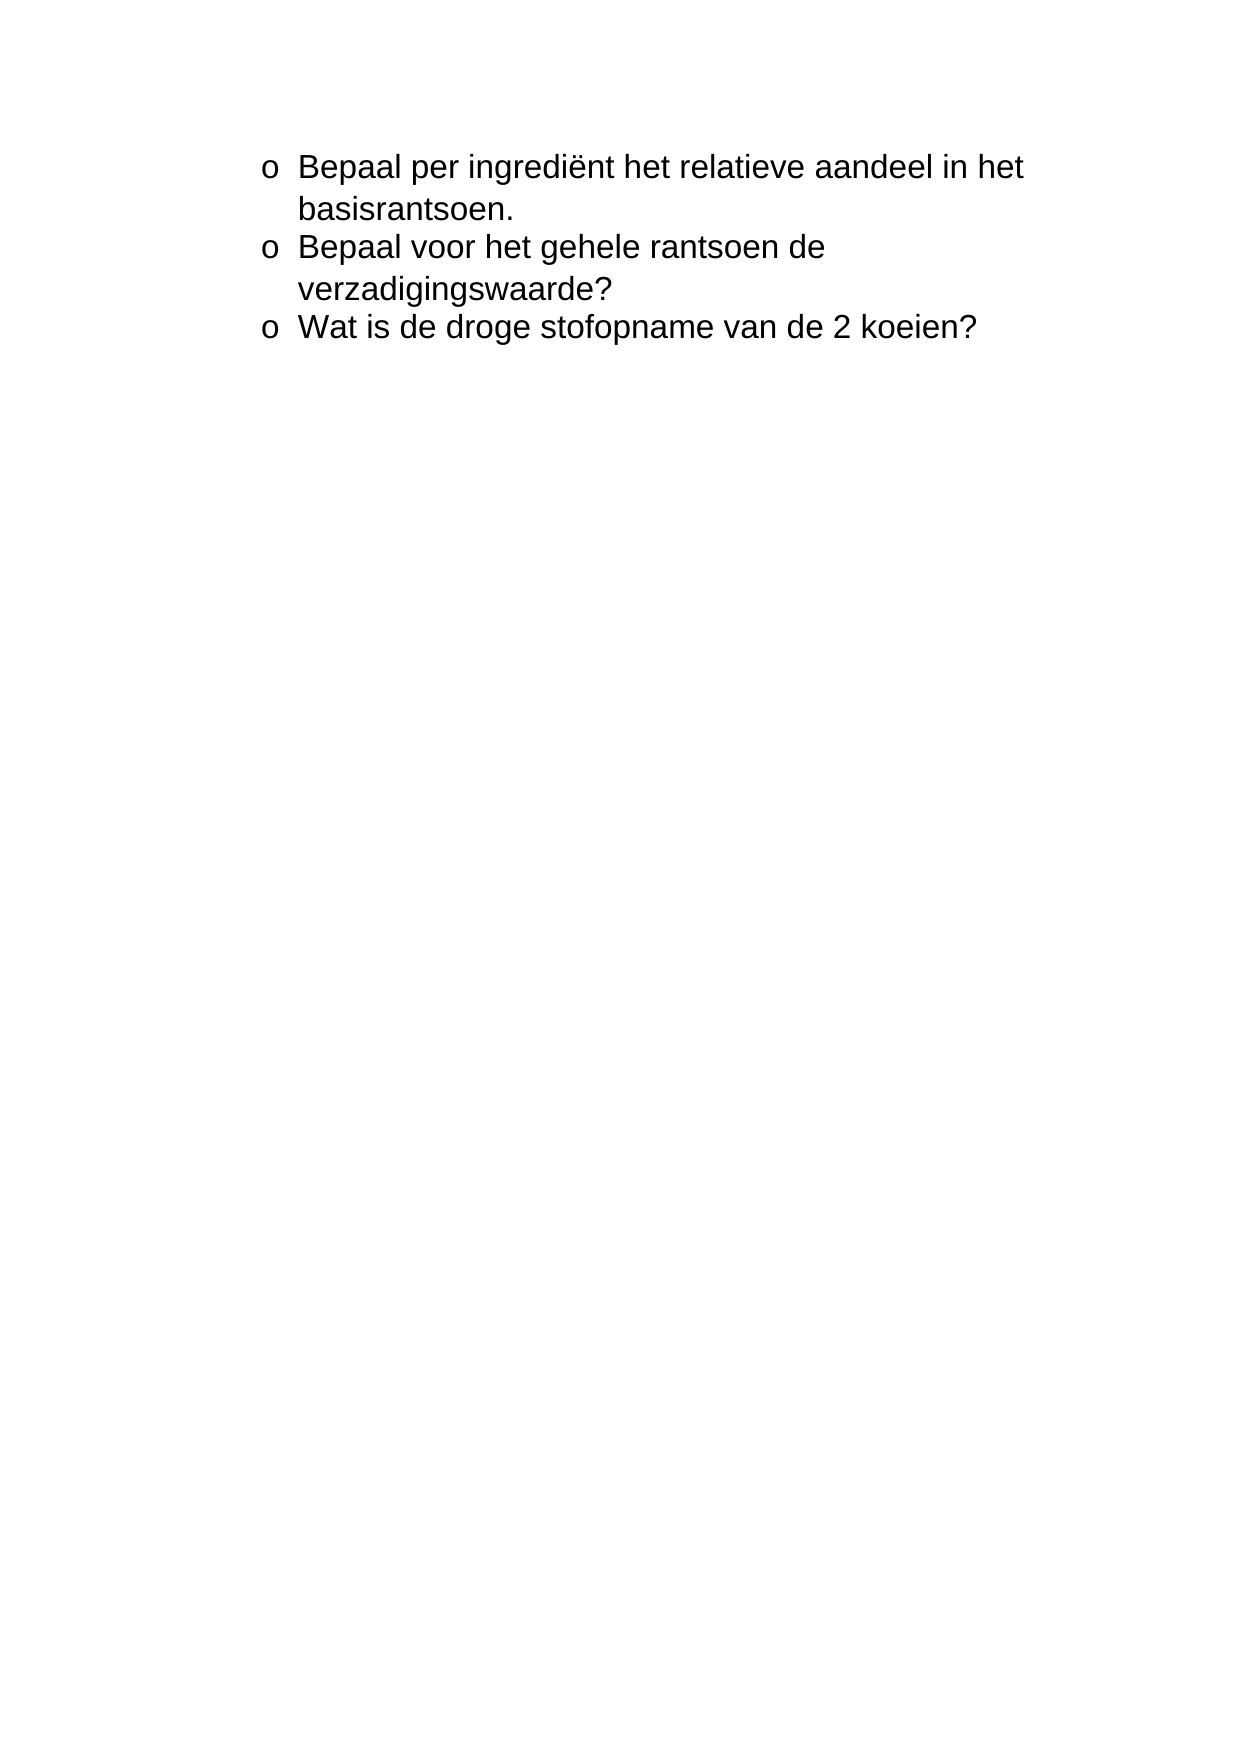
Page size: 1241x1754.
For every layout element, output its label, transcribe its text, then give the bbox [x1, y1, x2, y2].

list Bepaal voor het gehele rantsoen de verzadigingswaarde? [260, 227, 1093, 307]
list Wat is de droge stofopname van de 2 koeien? [260, 307, 1093, 349]
list Bepaal per ingrediënt het relatieve aandeel in het basisrantsoen. [260, 148, 1093, 227]
